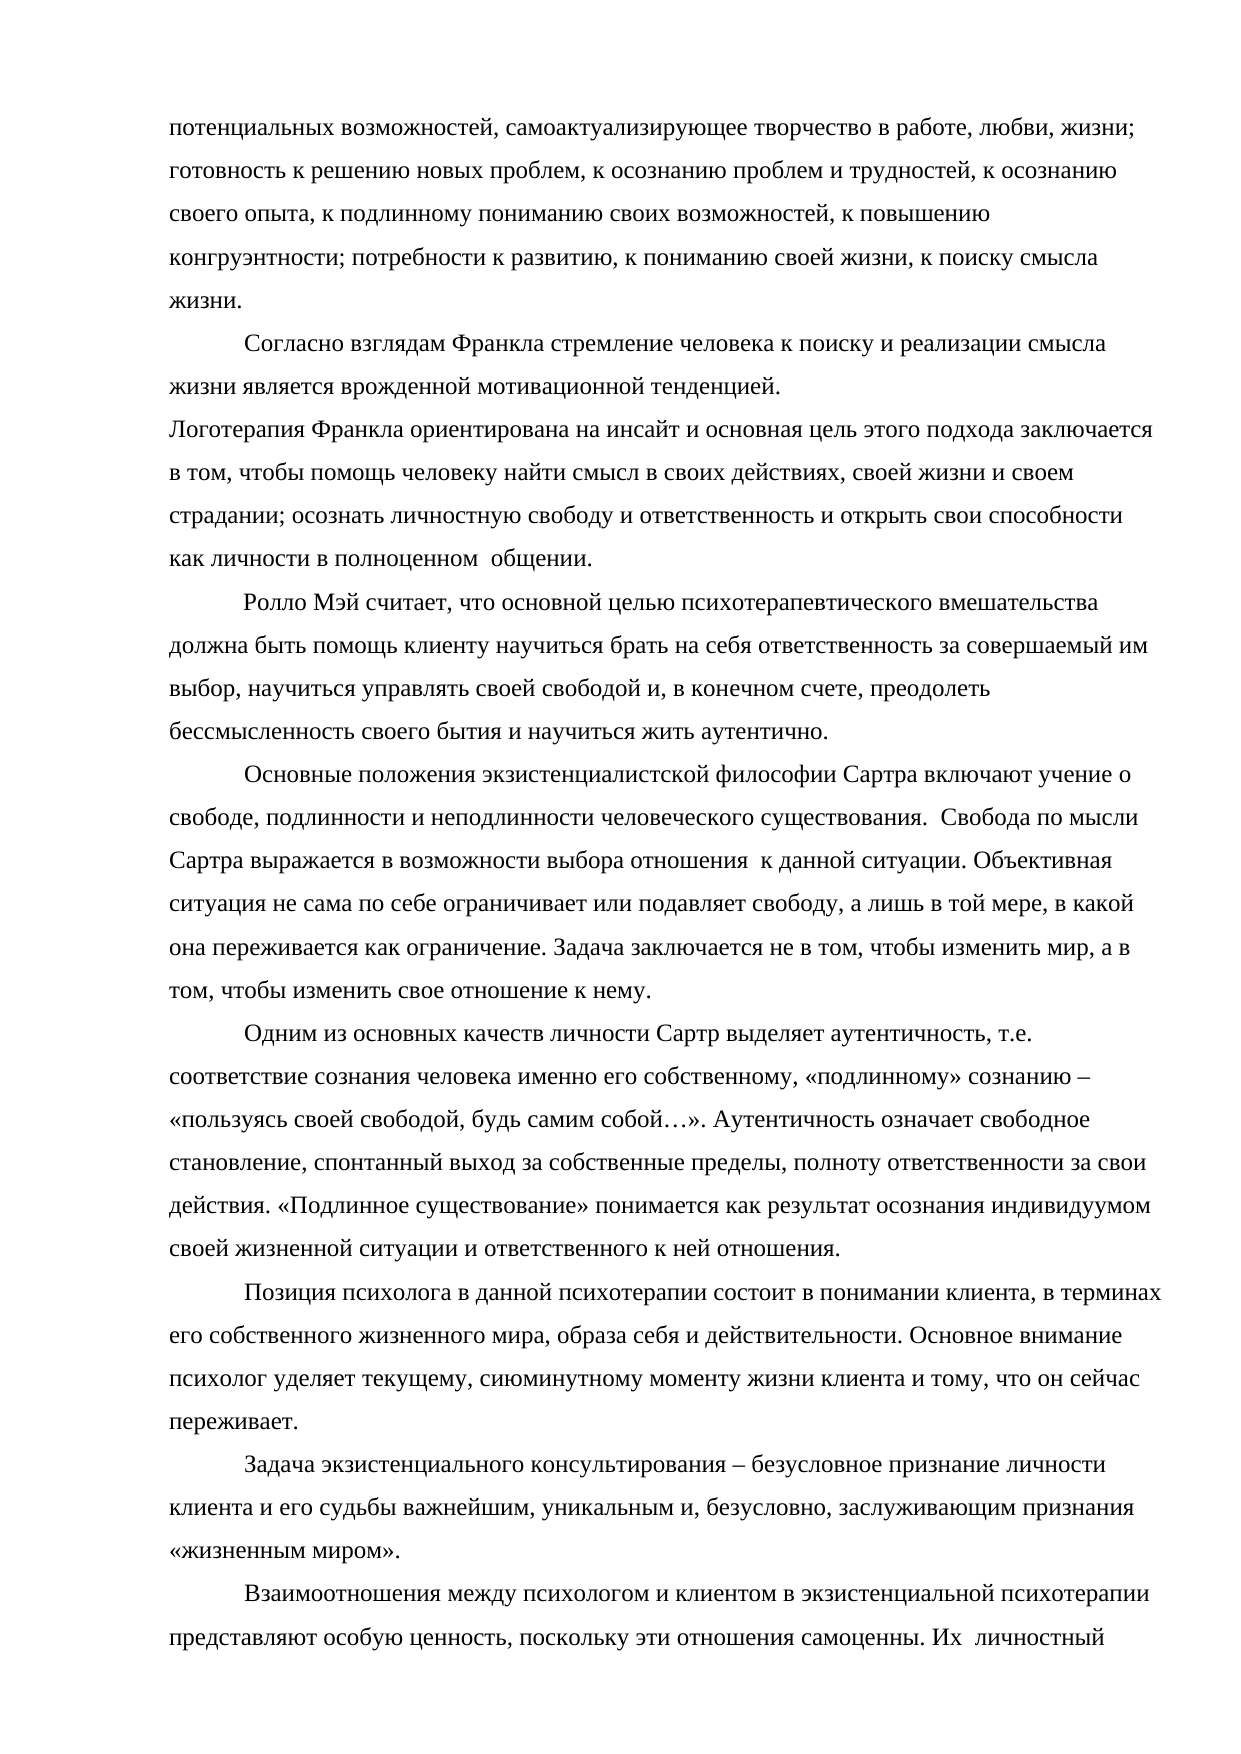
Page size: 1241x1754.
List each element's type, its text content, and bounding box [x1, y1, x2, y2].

text Логотерапия Франкла ориентирована на инсайт и основная цель этого подхода заключается в том, чтобы помощь человеку найти смысл в своих действиях, своей жизни и своем страдании; осознать личностную свободу и ответственность и открыть свои способности как личности в полноценном общении. [169, 414, 1163, 572]
text Задача экзистенциального консультирования – безусловное признание личности клиента и его судьбы важнейшим, уникальным и, безусловно, заслуживающим признания «жизненным миром». [169, 1449, 1163, 1564]
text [169, 1578, 1163, 1650]
text Одним из основных качеств личности Сартр выделяет аутентичность, т.е. соответствие сознания человека именно его собственному, «подлинному» сознанию – «пользуясь своей свободой, будь самим собой…». Аутентичность означает свободное становление, спонтанный выход за собственные пределы, полноту ответственности за свои действия. «Подлинное существование» понимается как результат осознания индивидуумом своей жизненной ситуации и ответственного к ней отношения. [169, 1018, 1163, 1262]
text Основные положения экзистенциалистской философии Сартра включают учение о свободе, подлинности и неподлинности человеческого существования. Свобода по мысли Сартра выражается в возможности выбора отношения к данной ситуации. Объективная ситуация не сама по себе ограничивает или подавляет свободу, а лишь в той мере, в какой она переживается как ограничение. Задача заключается не в том, чтобы изменить мир, а в том, чтобы изменить свое отношение к нему. [169, 759, 1163, 1003]
text Ролло Мэй считает, что основной целью психотерапевтического вмешательства должна быть помощь клиенту научиться брать на себя ответственность за совершаемый им выбор, научиться управлять своей свободой и, в конечном счете, преодолеть бессмысленность своего бытия и научиться жить аутентично. [169, 587, 1163, 745]
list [169, 112, 1163, 313]
text Позиция психолога в данной психотерапии состоит в понимании клиента, в терминах его собственного жизненного мира, образа себя и действительности. Основное внимание психолог уделяет текущему, сиюминутному моменту жизни клиента и тому, что он сейчас переживает. [169, 1277, 1163, 1435]
text Согласно взглядам Франкла стремление человека к поиску и реализации смысла жизни является врожденной мотивационной тенденцией. [169, 328, 1163, 400]
